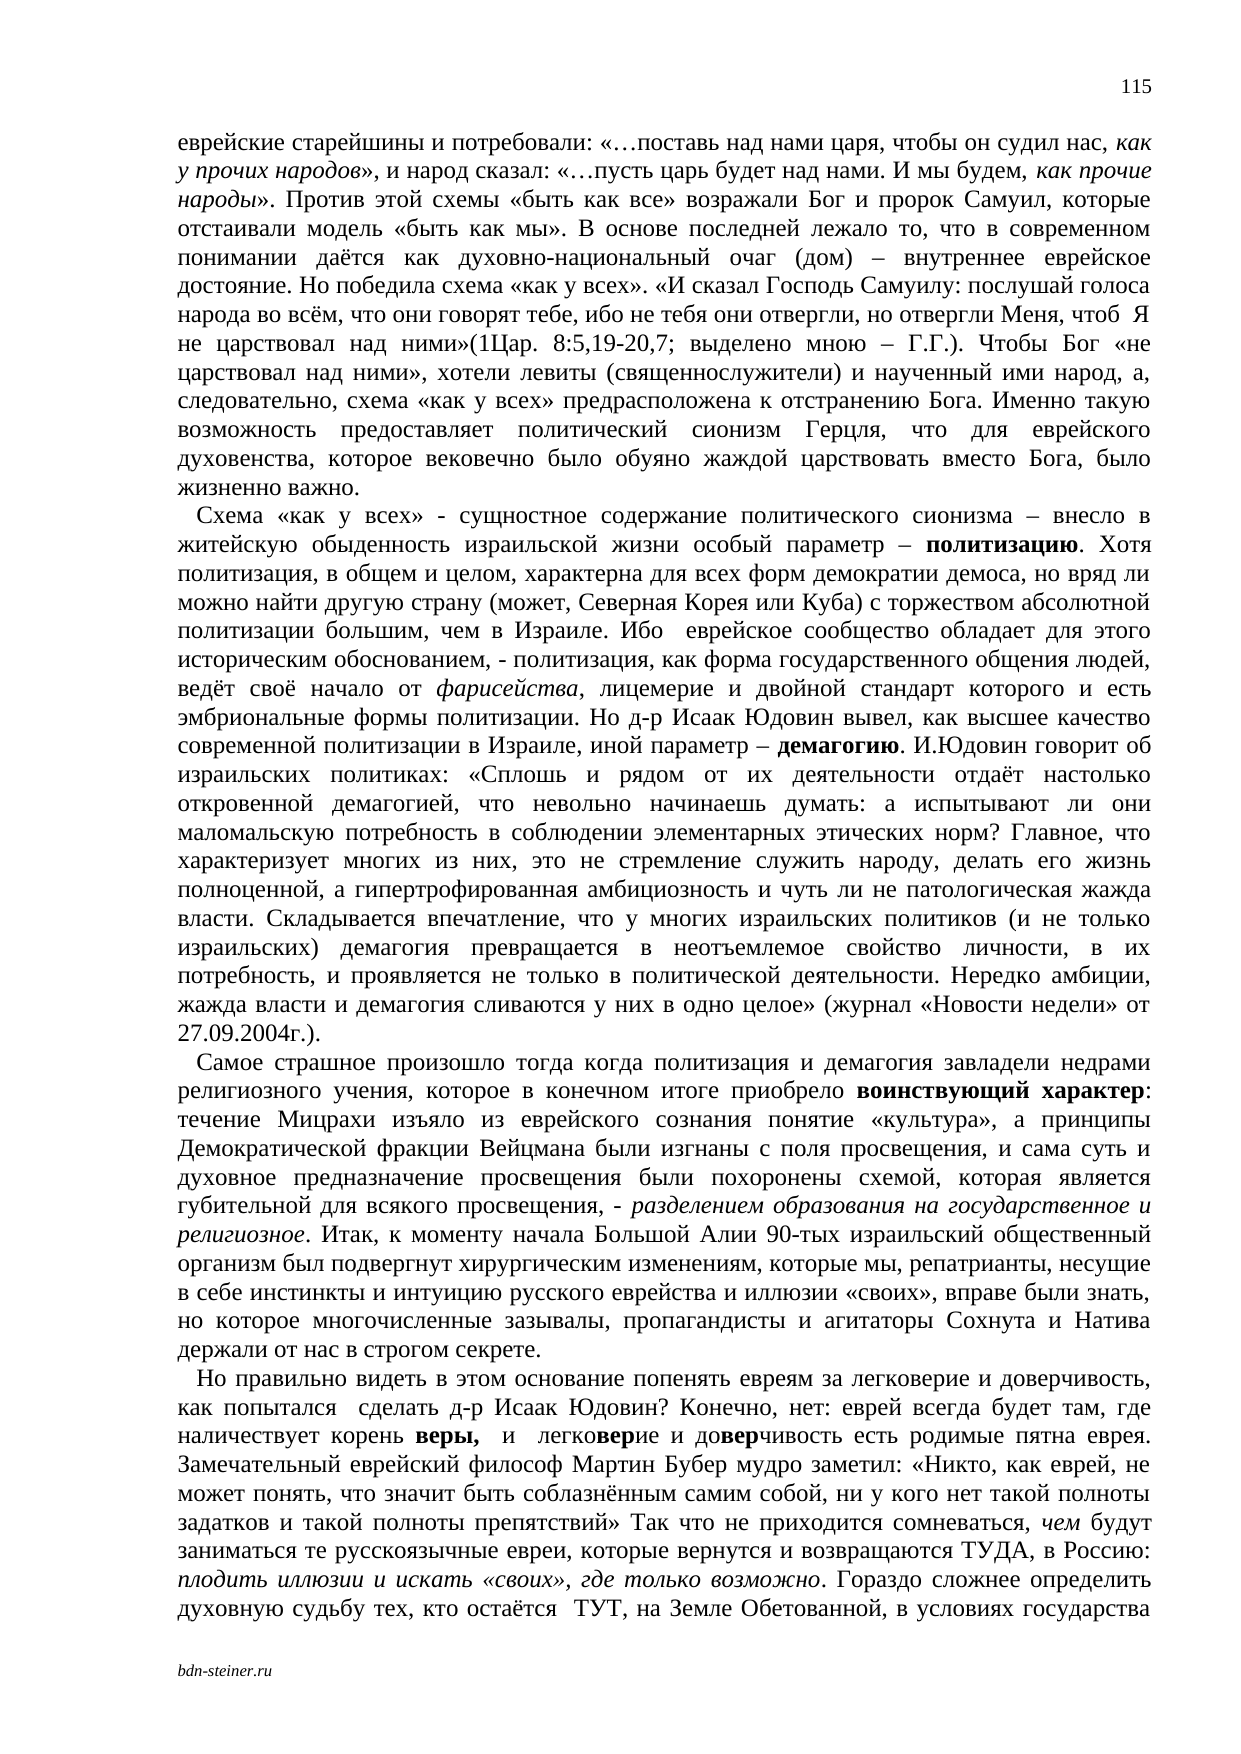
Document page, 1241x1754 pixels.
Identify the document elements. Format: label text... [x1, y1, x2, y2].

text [177, 1363, 1152, 1622]
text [177, 127, 1152, 500]
text Схема «как у всех» - сущностное содержание политического сионизма – внесло в житейскую обыденность израильской жизни особый параметр – политизацию. Хотя политизация, в общем и целом, характерна для всех форм демократии демоса, но вряд ли можно найти другую страну (может, Северная Корея или Куба) с торжеством абсолютной политизации большим, чем в Израиле. Ибо еврейское сообщество обладает для этого историческим обоснованием, - политизация, как форма государственного общения людей, ведёт своё начало от фарисейства, лицемерие и двойной стандарт которого и есть эмбриональные формы политизации. Но д-р Исаак Юдовин вывел, как высшее качество современной политизации в Израиле, иной параметр – демагогию. И.Юдовин говорит об израильских политиках: «Сплошь и рядом от их деятельности отдаёт настолько откровенной демагогией, что невольно начинаешь думать: а испытывают ли они маломальскую потребность в соблюдении элементарных этических норм? Главное, что характеризует многих из них, это не стремление служить народу, делать его жизнь полноценной, а гипертрофированная амбициозность и чуть ли не патологическая жажда власти. Складывается впечатление, что у многих израильских политиков (и не только израильских) демагогия превращается в неотъемлемое свойство личности, в их потребность, и проявляется не только в политической деятельности. Нередко амбиции, жажда власти и демагогия сливаются у них в одно целое» (журнал «Новости недели» от 27.09.2004г.). [177, 500, 1152, 1047]
text Самое страшное произошло тогда когда политизация и демагогия завладели недрами религиозного учения, которое в конечном итоге приобрело воинствующий характер: течение Мицрахи изъяло из еврейского сознания понятие «культура», а принципы Демократической фракции Вейцмана были изгнаны с поля просвещения, и сама суть и духовное предназначение просвещения были похоронены схемой, которая является губительной для всякого просвещения, - разделением образования на государственное и религиозное. Итак, к моменту начала Большой Алии 90-тых израильский общественный организм был подвергнут хирургическим изменениям, которые мы, репатрианты, несущие в себе инстинкты и интуицию русского еврейства и иллюзии «своих», вправе были знать, но которое многочисленные зазывалы, пропагандисты и агитаторы Сохнута и Натива держали от нас в строгом секрете. [177, 1047, 1152, 1363]
